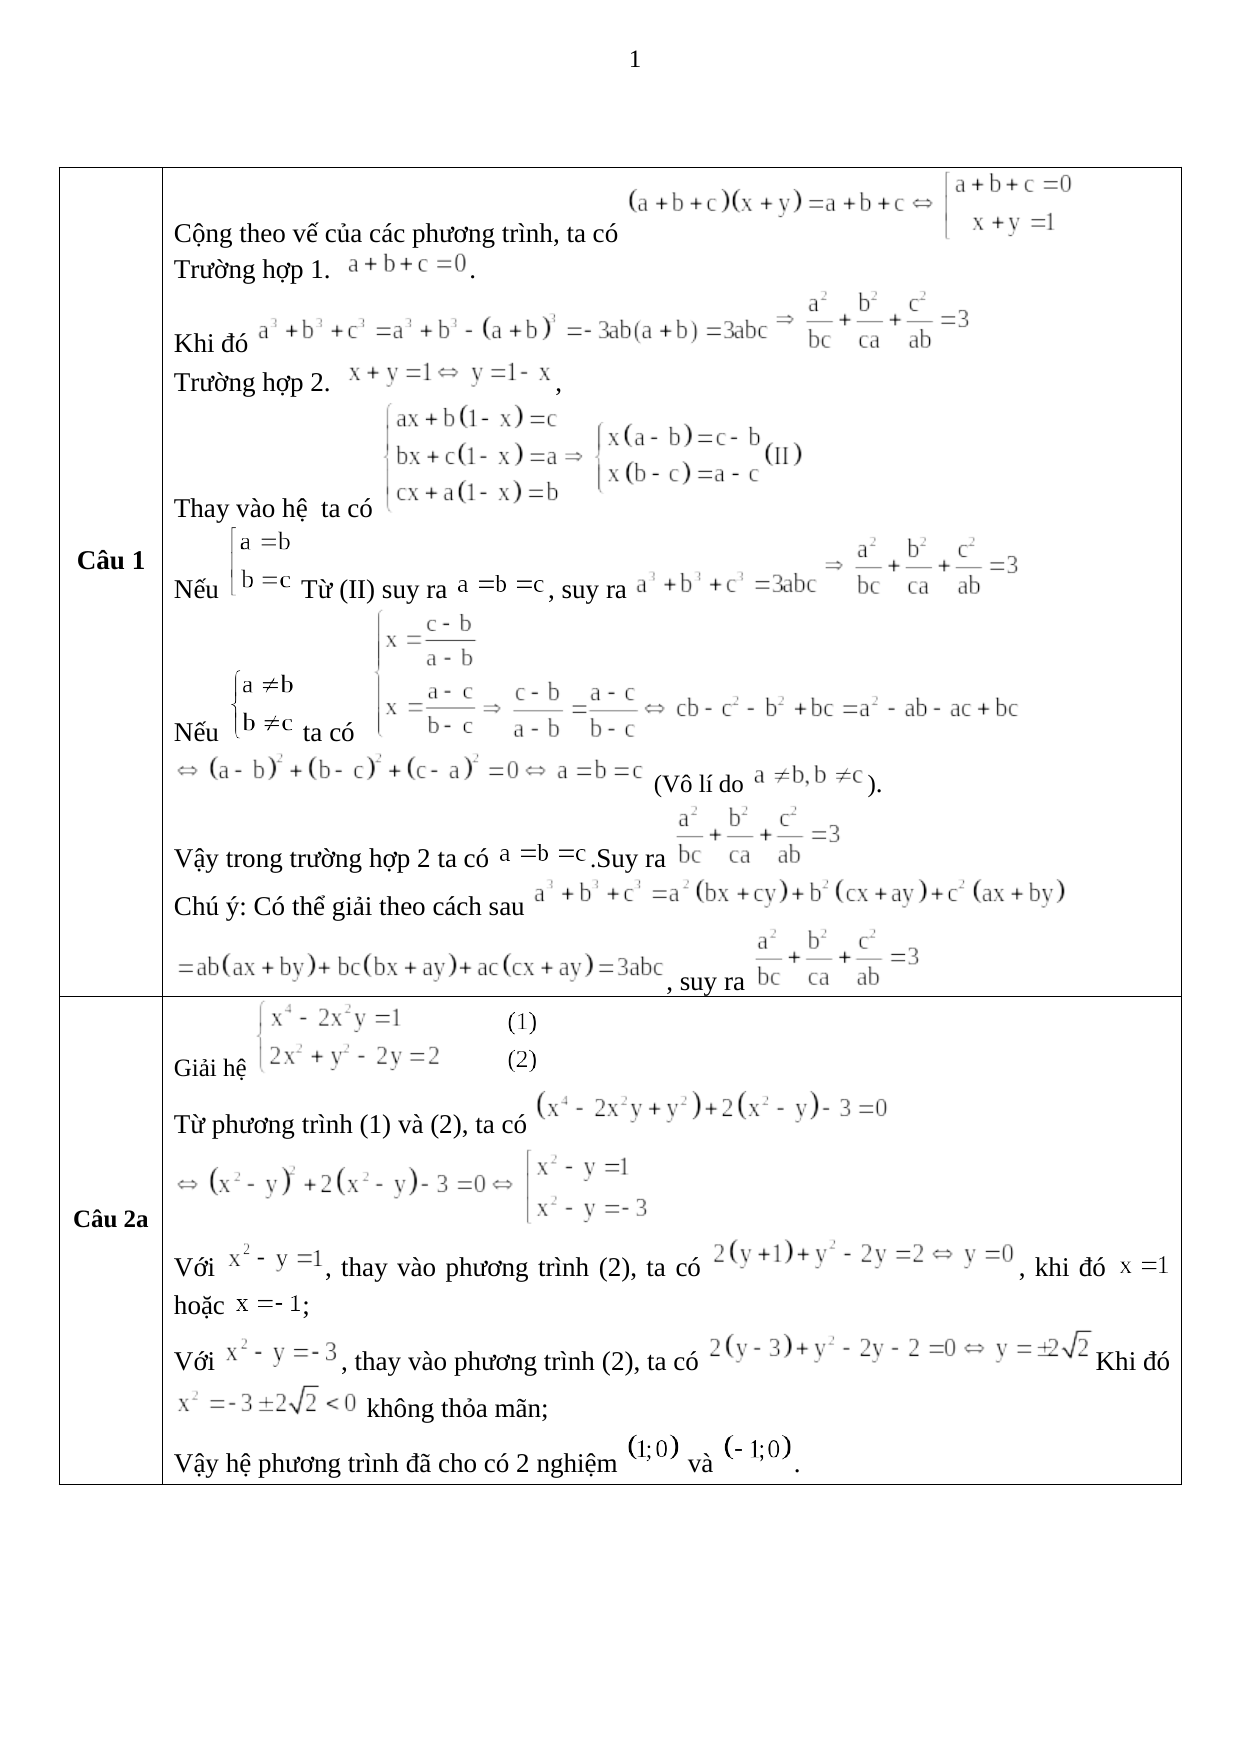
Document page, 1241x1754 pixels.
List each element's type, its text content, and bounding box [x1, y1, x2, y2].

table_cell Giải hệ Từ phương trình (1) và (2), ta có Với , thay vào phương trình (2), ta có , khi đó hoặc ; Với , thay vào phương trình (2), ta có Khi đó không thỏa mãn; Vậy hệ phương trình đã cho có 2 nghiệm và . [163, 997, 1181, 1484]
table_header Câu 1 [60, 168, 162, 996]
table_header Cộng theo vế của các phương trình, ta có Trường hợp 1. . Khi đó Trường hợp 2. , Thay vào hệ ta có Nếu Từ (II) suy ra , suy ra Nếu ta có (Vô lí do ). Vậy trong trường hợp 2 ta có .Suy ra Chú ý: Có thể giải theo cách sau , suy ra [163, 168, 1181, 996]
table_cell Câu 2a [60, 997, 162, 1484]
